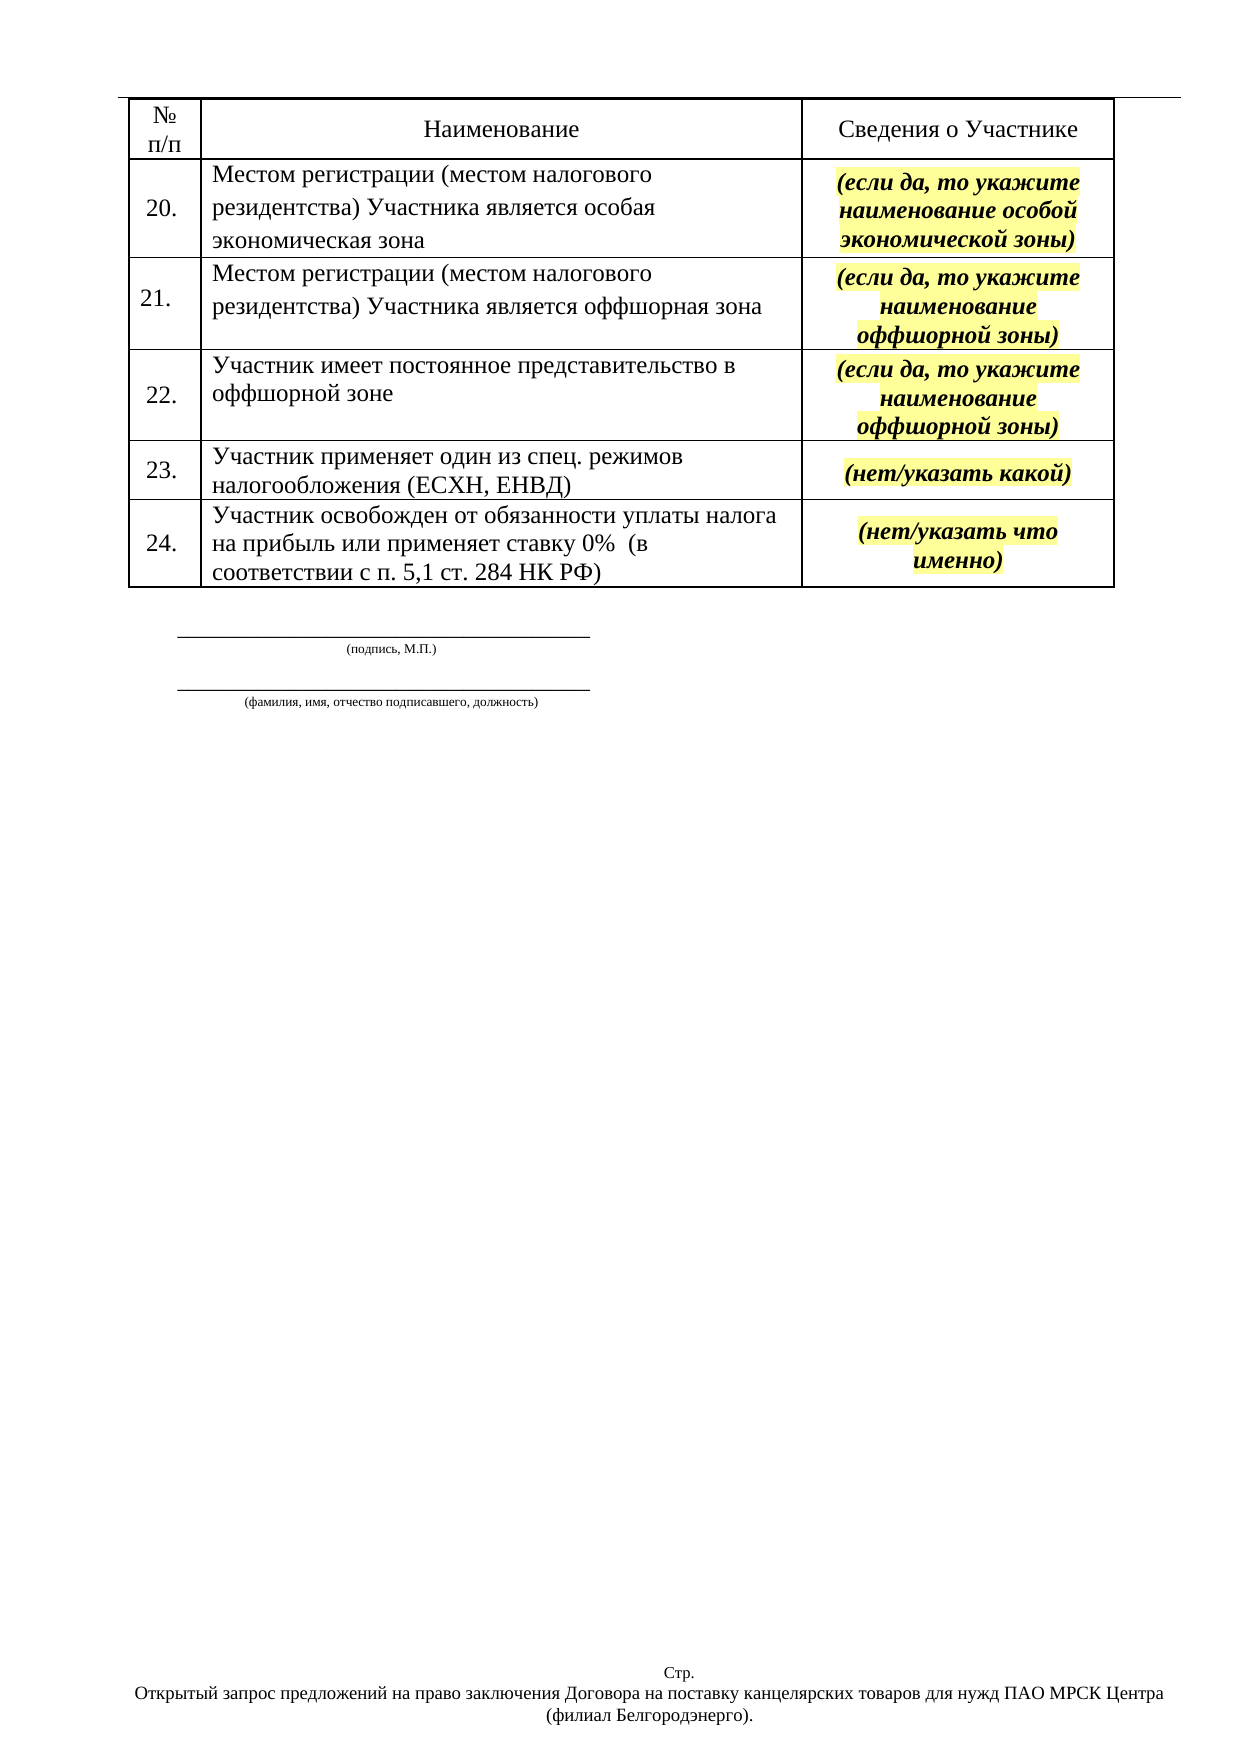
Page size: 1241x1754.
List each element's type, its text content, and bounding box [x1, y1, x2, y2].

table_cell Участник применяет один из спец. режимов налогообложения (ЕСХН, ЕНВД) [202, 441, 801, 499]
text (подпись, М.П.) [118, 641, 605, 667]
table_cell Местом регистрации (местом налогового резидентства) Участника является оффшорная зона [202, 258, 801, 349]
table_cell (если да, то укажите наименование оффшорной зоны) [803, 350, 1113, 440]
table_cell (нет/указать что именно) [803, 500, 1113, 586]
table_cell Участник имеет постоянное представительство в оффшорной зоне [202, 350, 801, 440]
table_header Наименование [202, 100, 801, 158]
table_cell [130, 500, 200, 586]
table_cell [130, 441, 200, 499]
table_cell (если да, то укажите наименование особой экономической зоны) [803, 160, 1113, 257]
table_header № п/п [130, 100, 200, 158]
text (фамилия, имя, отчество подписавшего, должность) [118, 693, 605, 720]
table_cell Участник освобожден от обязанности уплаты налога на прибыль или применяет ставку 0% (в соответствии с п. 5,1 ст. 284 НК РФ) [202, 500, 801, 586]
text ____________________________________ [118, 667, 605, 693]
table_cell (если да, то укажите наименование оффшорной зоны) [803, 258, 1113, 349]
table_cell [130, 160, 200, 257]
text ____________________________________ [118, 614, 605, 641]
table_cell [130, 258, 200, 349]
table_cell Местом регистрации (местом налогового резидентства) Участника является особая экономическая зона [202, 160, 801, 257]
table_cell (нет/указать какой) [803, 441, 1113, 499]
table_cell [130, 350, 200, 440]
table_header Сведения о Участнике [803, 100, 1113, 158]
